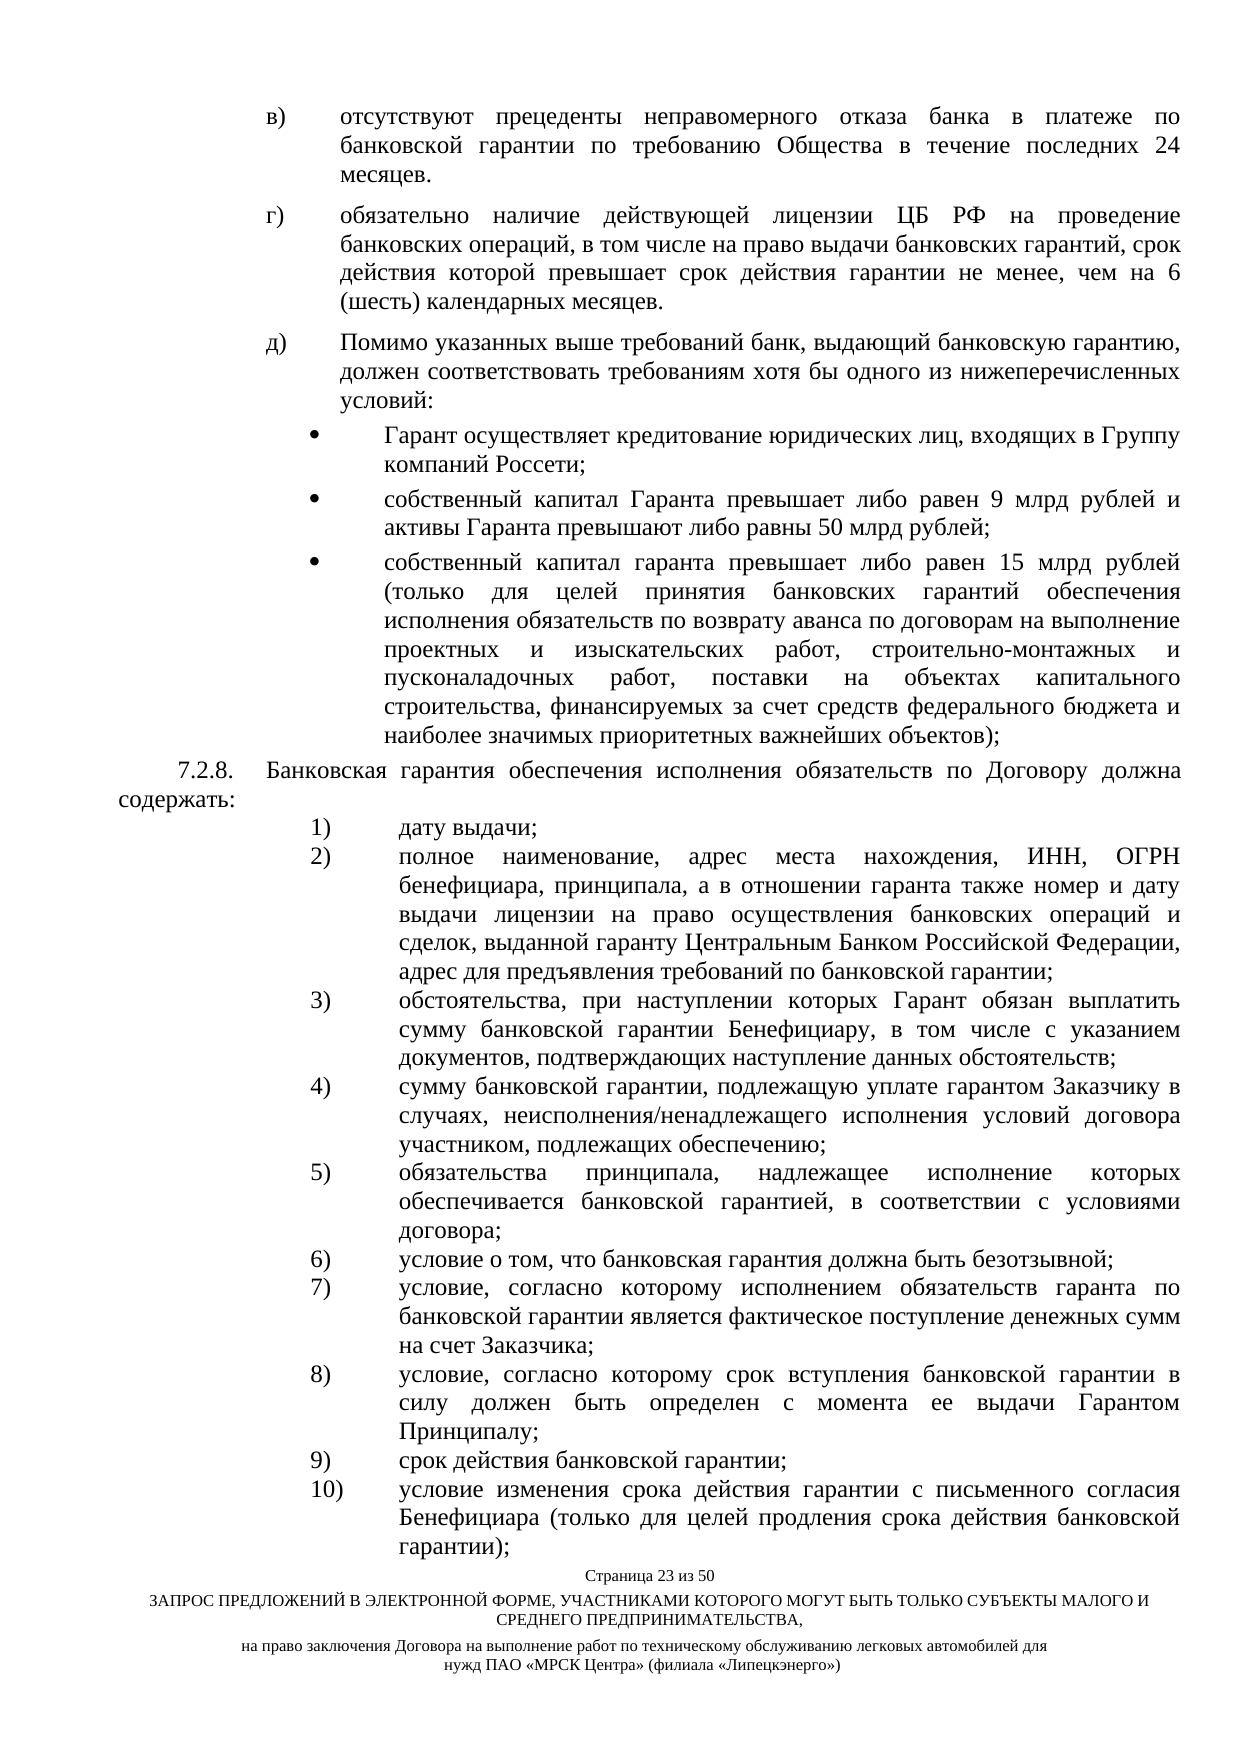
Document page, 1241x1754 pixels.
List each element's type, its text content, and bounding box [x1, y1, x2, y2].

list обстоятельства, при наступлении которых Гарант обязан выплатить сумму банковской гарантии Бенефициару, в том числе с указанием документов, подтверждающих наступление данных обстоятельств; [310, 985, 1181, 1071]
list сумму банковской гарантии, подлежащую уплате гарантом Заказчику в случаях, неисполнения/ненадлежащего исполнения условий договора участником, подлежащих обеспечению; [310, 1071, 1181, 1157]
list условие, согласно которому исполнением обязательств гаранта по банковской гарантии является фактическое поступление денежных сумм на счет Заказчика; [310, 1272, 1181, 1359]
list условие изменения срока действия гарантии с письменного согласия Бенефициара (только для целей продления срока действия банковской гарантии); [310, 1474, 1181, 1560]
list собственный капитал гаранта превышает либо равен 15 млрд рублей (только для целей принятия банковских гарантий обеспечения исполнения обязательств по возврату аванса по договорам на выполнение проектных и изыскательских работ, строительно-монтажных и пусконаладочных работ, поставки на объектах капитального строительства, финансируемых за счет средств федерального бюджета и наиболее значимых приоритетных важнейших объектов); [310, 547, 1181, 749]
list дату выдачи; [310, 812, 1181, 841]
list полное наименование, адрес места нахождения, ИНН, ОГРН бенефициара, принципала, а в отношении гаранта также номер и дату выдачи лицензии на право осуществления банковских операций и сделок, выданной гаранту Центральным Банком Российской Федерации, адрес для предъявления требований по банковской гарантии; [310, 841, 1181, 985]
list условие, согласно которому срок вступления банковской гарантии в силу должен быть определен с момента ее выдачи Гарантом Принципалу; [310, 1359, 1181, 1445]
list собственный капитал Гаранта превышает либо равен 9 млрд рублей и активы Гаранта превышают либо равны 50 млрд рублей; [310, 484, 1181, 541]
list обязательства принципала, надлежащее исполнение которых обеспечивается банковской гарантией, в соответствии с условиями договора; [310, 1157, 1181, 1244]
list срок действия банковской гарантии; [310, 1445, 1181, 1474]
list Гарант осуществляет кредитование юридических лиц, входящих в Группу компаний Россети; [310, 420, 1181, 477]
list Помимо указанных выше требований банк, выдающий банковскую гарантию, должен соответствовать требованиям хотя бы одного из нижеперечисленных условий: [266, 327, 1181, 414]
list условие о том, что банковская гарантия должна быть безотзывной; [310, 1244, 1181, 1272]
list Банковская гарантия обеспечения исполнения обязательств по Договору должна содержать: [118, 755, 1181, 812]
list отсутствуют прецеденты неправомерного отказа банка в платеже по банковской гарантии по требованию Общества в течение последних 24 месяцев. [266, 101, 1181, 187]
list обязательно наличие действующей лицензии ЦБ РФ на проведение банковских операций, в том числе на право выдачи банковских гарантий, срок действия которой превышает срок действия гарантии не менее, чем на 6 (шесть) календарных месяцев. [266, 200, 1181, 315]
